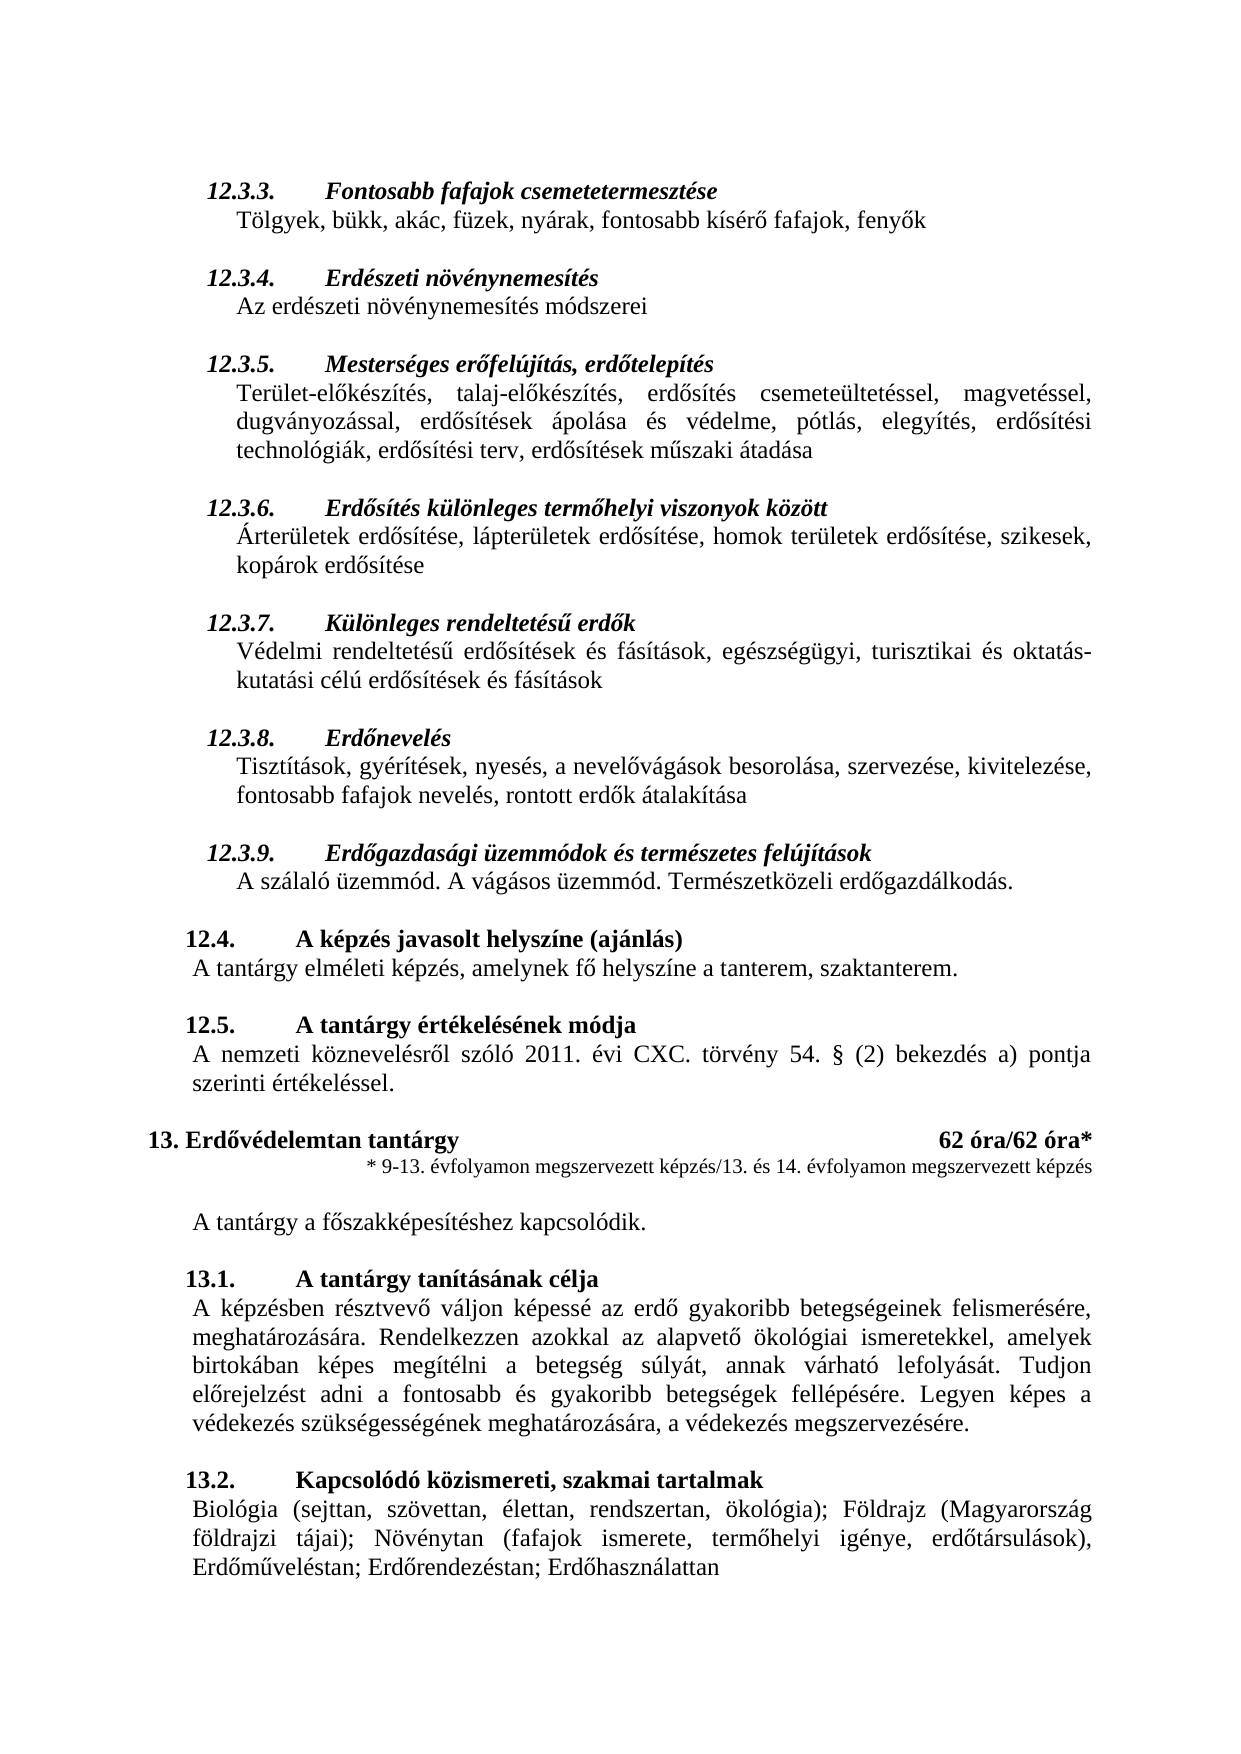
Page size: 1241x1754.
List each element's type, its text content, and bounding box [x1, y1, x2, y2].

text A nemzeti köznevelésről szóló 2011. évi CXC. törvény 54. § (2) bekezdés a) pontja szerinti értékeléssel. [192, 1039, 1093, 1096]
list Fontosabb fafajok csemetetermesztése [207, 176, 1093, 205]
list Különleges rendeltetésű erdők [207, 608, 1093, 636]
text A képzésben résztvevő váljon képessé az erdő gyakoribb betegségeinek felismerésére, meghatározására. Rendelkezzen azokkal az alapvető ökológiai ismeretekkel, amelyek birtokában képes megítélni a betegség súlyát, annak várható lefolyását. Tudjon előrejelzést adni a fontosabb és gyakoribb betegségek fellépésére. Legyen képes a védekezés szükségességének meghatározására, a védekezés megszervezésére. [192, 1293, 1093, 1437]
text Terület-előkészítés, talaj-előkészítés, erdősítés csemeteültetéssel, magvetéssel, dugványozással, erdősítések ápolása és védelme, pótlás, elegyítés, erdősítési technológiák, erdősítési terv, erdősítések műszaki átadása [236, 378, 1093, 464]
text Tisztítások, gyérítések, nyesés, a nevelővágások besorolása, szervezése, kivitelezése, fontosabb fafajok nevelés, rontott erdők átalakítása [236, 751, 1093, 809]
list Erdőgazdasági üzemmódok és természetes felújítások [207, 838, 1093, 866]
text Árterületek erdősítése, lápterületek erdősítése, homok területek erdősítése, szikesek, kopárok erdősítése [236, 521, 1093, 579]
text Tölgyek, bükk, akác, füzek, nyárak, fontosabb kísérő fafajok, fenyők [236, 205, 1093, 234]
list Erdősítés különleges termőhelyi viszonyok között [207, 493, 1093, 521]
list A tantárgy értékelésének módja [185, 1010, 1093, 1039]
text A szálaló üzemmód. A vágásos üzemmód. Természetközeli erdőgazdálkodás. [236, 866, 1093, 895]
text Biológia (sejttan, szövettan, élettan, rendszertan, ökológia); Földrajz (Magyarország földrajzi tájai); Növénytan (fafajok ismerete, termőhelyi igénye, erdőtársulások), Erdőműveléstan; Erdőrendezéstan; Erdőhasználattan [192, 1494, 1093, 1580]
text A tantárgy elméleti képzés, amelynek fő helyszíne a tanterem, szaktanterem. [192, 953, 1093, 981]
list A tantárgy tanításának célja [185, 1264, 1093, 1293]
list A képzés javasolt helyszíne (ajánlás) [185, 924, 1093, 953]
list Erdészeti növénynemesítés [207, 263, 1093, 291]
text * 9-13. évfolyamon megszervezett képzés/13. és 14. évfolyamon megszervezett képzés [148, 1154, 1093, 1178]
list Erdőnevelés [207, 723, 1093, 751]
list Erdővédelemtan tantárgy 62 óra/62 óra* [148, 1125, 1093, 1154]
list Mesterséges erőfelújítás, erdőtelepítés [207, 349, 1093, 378]
list Kapcsolódó közismereti, szakmai tartalmak [185, 1465, 1093, 1494]
text A tantárgy a főszakképesítéshez kapcsolódik. [192, 1207, 1093, 1235]
text Az erdészeti növénynemesítés módszerei [236, 291, 1093, 320]
text Védelmi rendeltetésű erdősítések és fásítások, egészségügyi, turisztikai és oktatás-kutatási célú erdősítések és fásítások [236, 636, 1093, 694]
